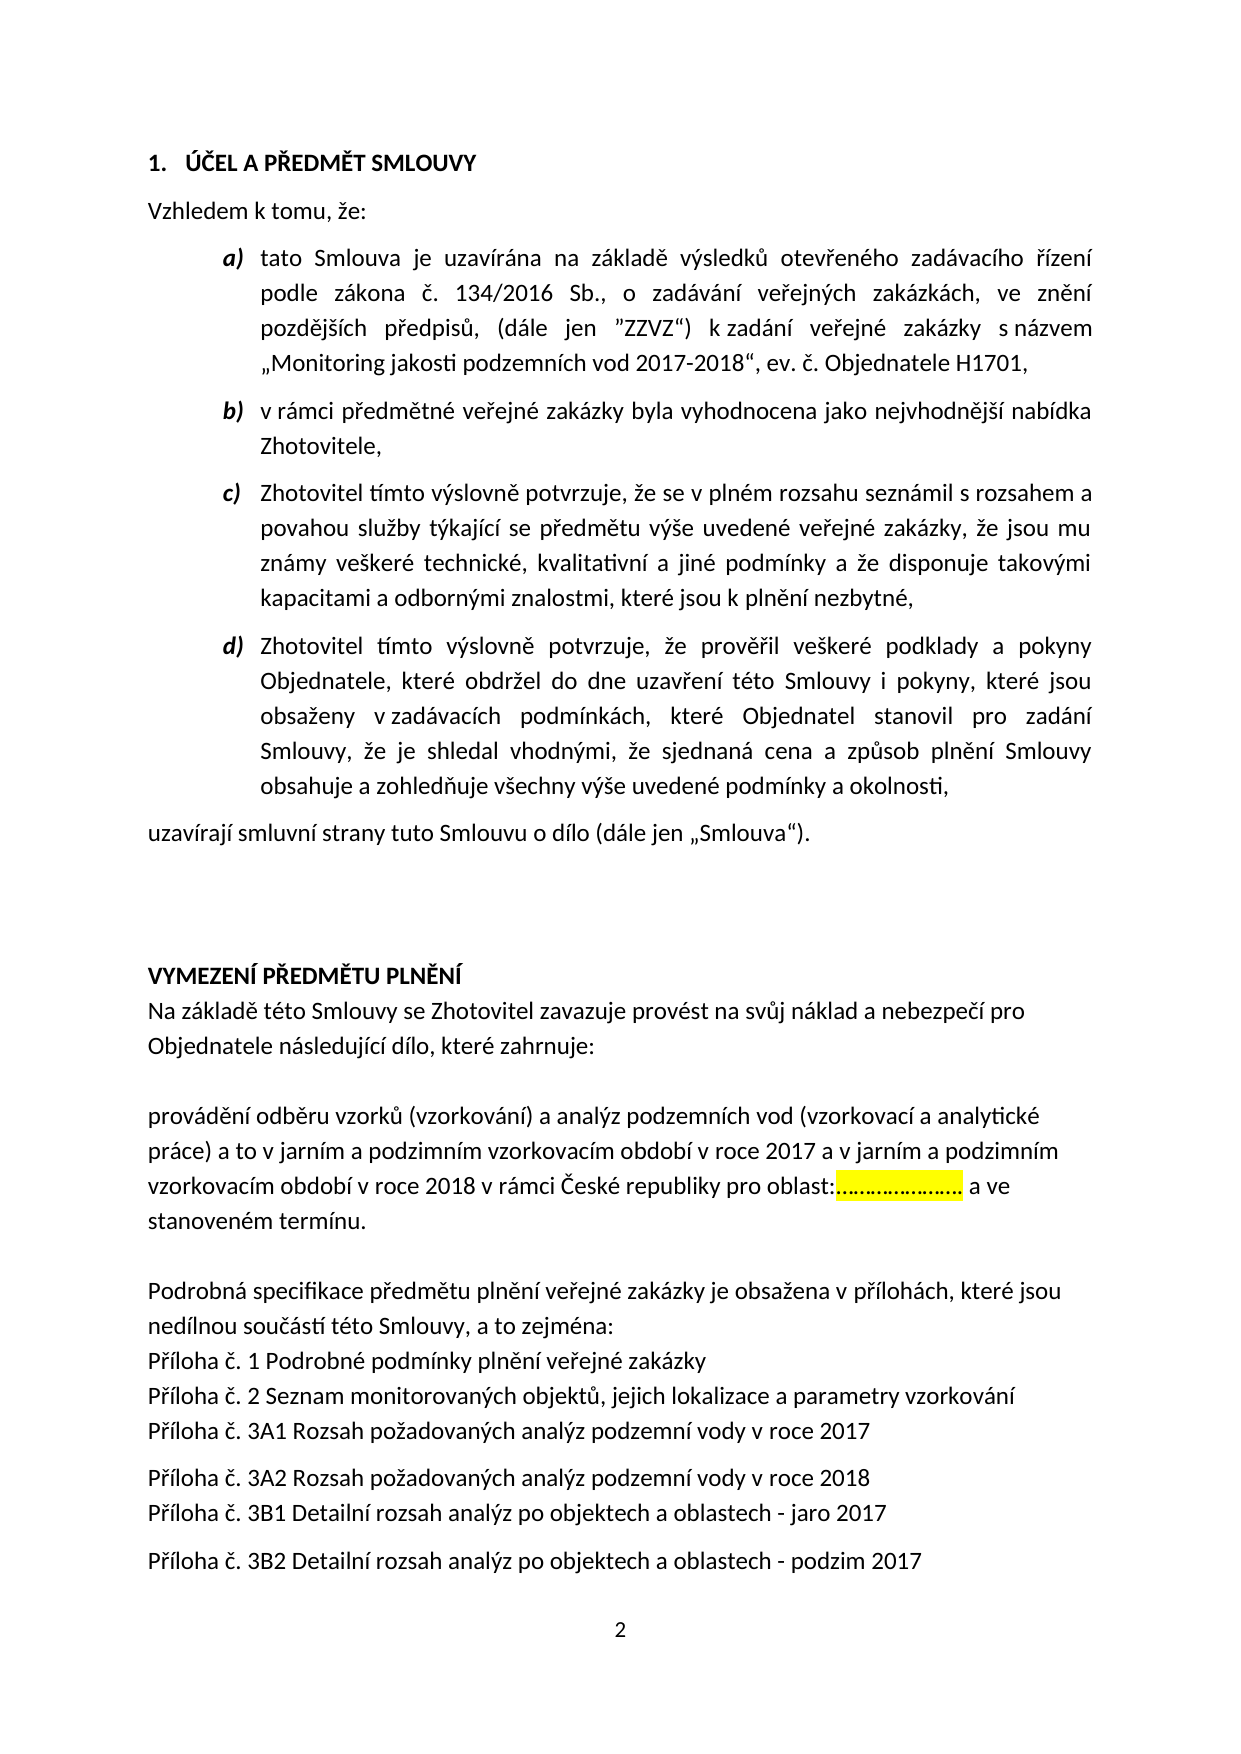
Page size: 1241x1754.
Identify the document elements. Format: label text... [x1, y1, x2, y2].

text Příloha č. 3A2 Rozsah požadovaných analýz podzemní vody v roce 2018 Příloha č. 3B1 Detailní rozsah analýz po objektech a oblastech - jaro 2017 [148, 1463, 1093, 1528]
text VYMEZENÍ PŘEDMĚTU PLNĚNÍ Na základě této Smlouvy se Zhotovitel zavazuje provést na svůj náklad a nebezpečí pro Objednatele následující dílo, které zahrnuje: provádění odběru vzorků (vzorkování) a analýz podzemních vod (vzorkovací a analytické práce) a to v jarním a podzimním vzorkovacím období v roce 2017 a v jarním a podzimním vzorkovacím období v roce 2018 v rámci České republiky pro oblast:…………………. a ve stanoveném termínu. Podrobná specifikace předmětu plnění veřejné zakázky je obsažena v přílohách, které jsou nedílnou součástí této Smlouvy, a to zejména: Příloha č. 1 Podrobné podmínky plnění veřejné zakázky Příloha č. 2 Seznam monitorovaných objektů, jejich lokalizace a parametry vzorkování Příloha č. 3A1 Rozsah požadovaných analýz podzemní vody v roce 2017 [148, 960, 1093, 1446]
text uzavírají smluvní strany tuto Smlouvu o dílo (dále jen „Smlouva“). [148, 818, 1093, 848]
text Příloha č. 3B2 Detailní rozsah analýz po objektech a oblastech - podzim 2017 [148, 1545, 1093, 1576]
list v rámci předmětné veřejné zakázky byla vyhodnocena jako nejvhodnější nabídka Zhotovitele, [223, 395, 1093, 461]
list ÚČEL A PŘEDMĚT SMLOUVY [148, 148, 1093, 178]
list tato Smlouva je uzavírána na základě výsledků otevřeného zadávacího řízení podle zákona č. 134/2016 Sb., o zadávání veřejných zakázkách, ve znění pozdějších předpisů, (dále jen ”ZZVZ“) k zadání veřejné zakázky s názvem „Monitoring jakosti podzemních vod 2017-2018“, ev. č. Objednatele H1701, [223, 243, 1093, 378]
text Vzhledem k tomu, že: [148, 195, 1093, 226]
list Zhotovitel tímto výslovně potvrzuje, že se v plném rozsahu seznámil s rozsahem a povahou služby týkající se předmětu výše uvedené veřejné zakázky, že jsou mu známy veškeré technické, kvalitativní a jiné podmínky a že disponuje takovými kapacitami a odbornými znalostmi, které jsou k plnění nezbytné, [223, 478, 1093, 613]
list Zhotovitel tímto výslovně potvrzuje, že prověřil veškeré podklady a pokyny Objednatele, které obdržel do dne uzavření této Smlouvy i pokyny, které jsou obsaženy v zadávacích podmínkách, které Objednatel stanovil pro zadání Smlouvy, že je shledal vhodnými, že sjednaná cena a způsob plnění Smlouvy obsahuje a zohledňuje všechny výše uvedené podmínky a okolnosti, [223, 630, 1093, 801]
